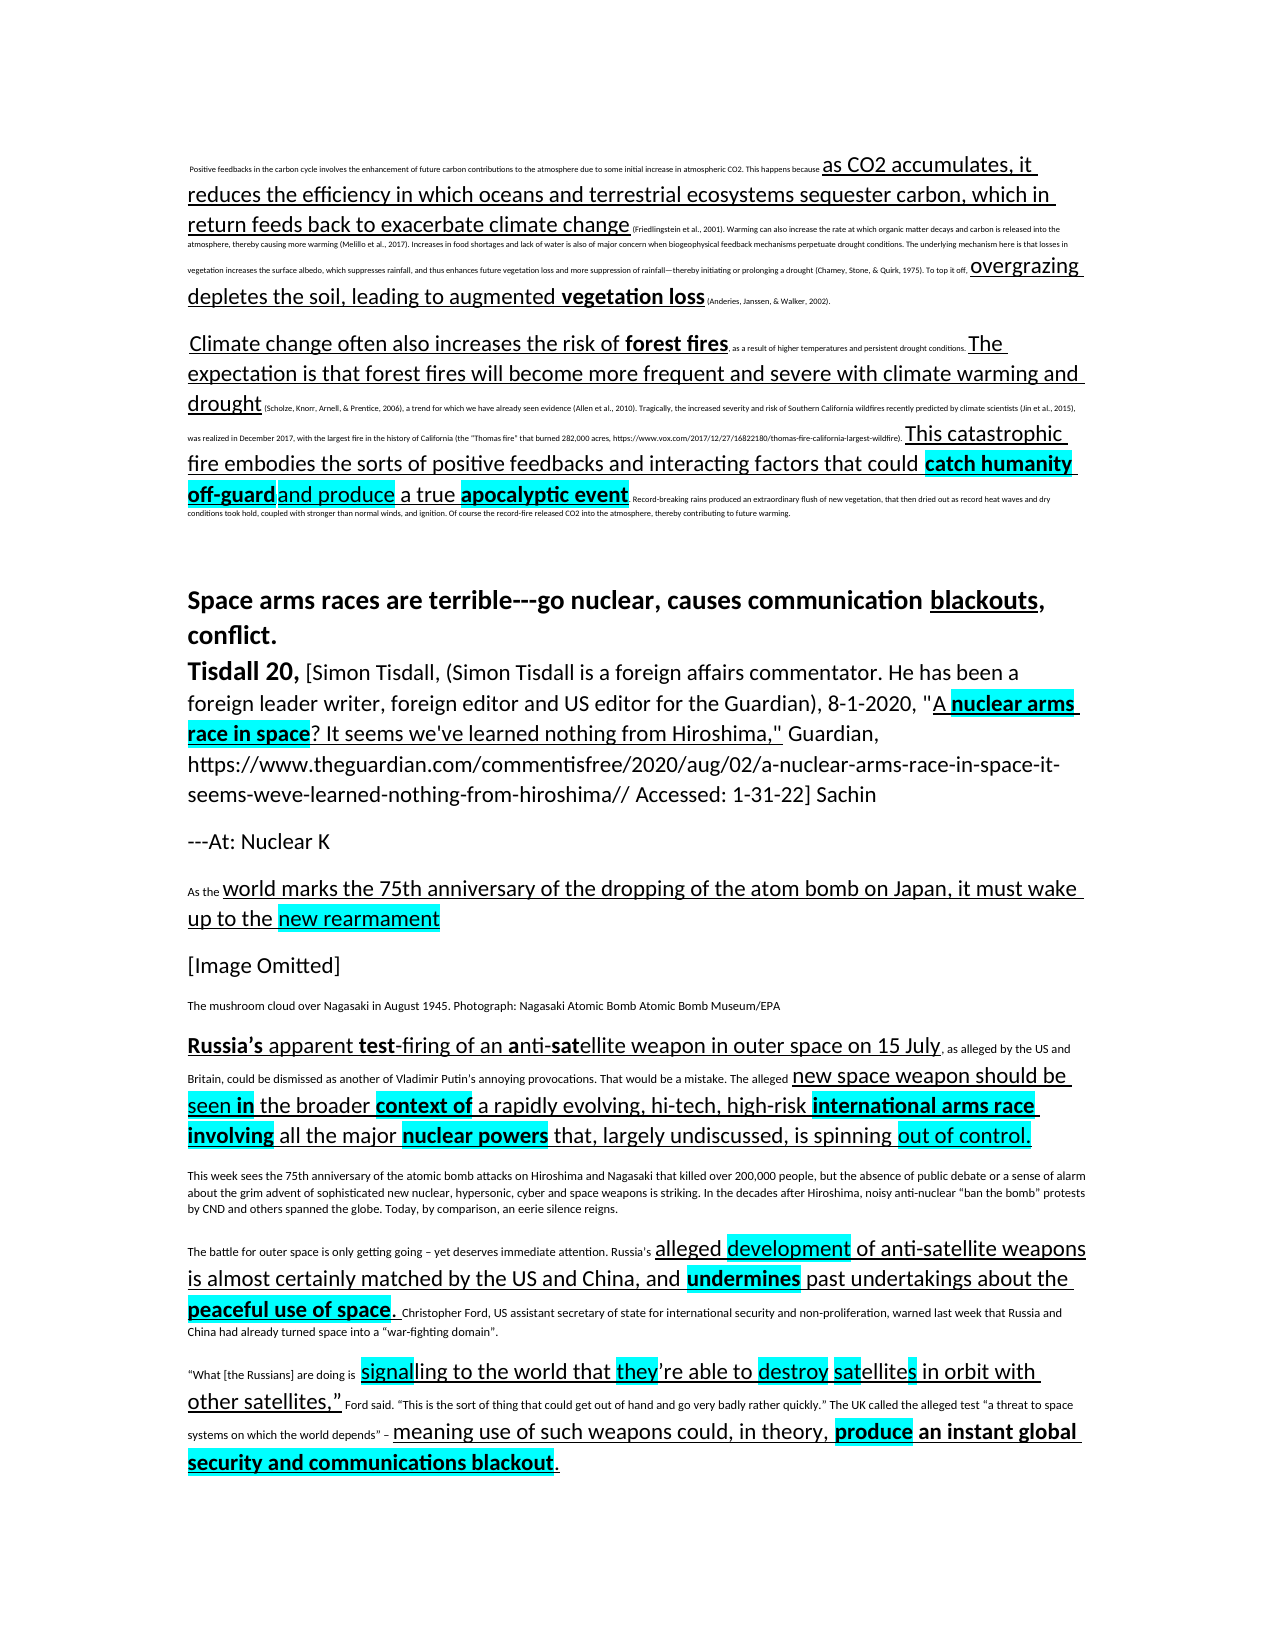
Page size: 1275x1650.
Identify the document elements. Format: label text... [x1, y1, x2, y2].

text Climate change often also increases the risk of forest fires, as a result of higher temperatures and persistent drought conditions. The expectation is that forest fires will become more frequent and severe with climate warming and drought (Scholze, Knorr, Arnell, & Prentice, 2006), a trend for which we have already seen evidence (Allen et al., 2010). Tragically, the increased severity and risk of Southern California wildfires recently predicted by climate scientists (Jin et al., 2015), was realized in December 2017, with the largest fire in the history of California (the “Thomas fire” that burned 282,000 acres, https://www.vox.com/2017/12/27/16822180/thomas-fire-california-largest-wildfire). This catastrophic fire embodies the sorts of positive feedbacks and interacting factors that could catch humanity off-guard and produce a true apocalyptic event. Record-breaking rains produced an extraordinary flush of new vegetation, that then dried out as record heat waves and dry conditions took hold, coupled with stronger than normal winds, and ignition. Of course the record-fire released CO2 into the atmosphere, thereby contributing to future warming. [187, 329, 1087, 519]
text The battle for outer space is only getting going – yet deserves immediate attention. Russia’s alleged development of anti-satellite weapons is almost certainly matched by the US and China, and undermines past undertakings about the peaceful use of space. Christopher Ford, US assistant secretary of state for international security and non-proliferation, warned last week that Russia and China had already turned space into a “war-fighting domain”. [187, 1234, 1087, 1339]
text As the world marks the 75th anniversary of the dropping of the atom bomb on Japan, it must wake up to the new rearmament [187, 874, 1087, 932]
text This week sees the 75th anniversary of the atomic bomb attacks on Hiroshima and Nagasaki that killed over 200,000 people, but the absence of public debate or a sense of alarm about the grim advent of sophisticated new nuclear, hypersonic, cyber and space weapons is striking. In the decades after Hiroshima, noisy anti-nuclear “ban the bomb” protests by CND and others spanned the globe. Today, by comparison, an eerie silence reigns. [187, 1168, 1087, 1217]
text ---At: Nuclear K [187, 827, 1087, 855]
text Positive feedbacks in the carbon cycle involves the enhancement of future carbon contributions to the atmosphere due to some initial increase in atmospheric CO2. This happens because as CO2 accumulates, it reduces the efficiency in which oceans and terrestrial ecosystems sequester carbon, which in return feeds back to exacerbate climate change (Friedlingstein et al., 2001). Warming can also increase the rate at which organic matter decays and carbon is released into the atmosphere, thereby causing more warming (Melillo et al., 2017). Increases in food shortages and lack of water is also of major concern when biogeophysical feedback mechanisms perpetuate drought conditions. The underlying mechanism here is that losses in vegetation increases the surface albedo, which suppresses rainfall, and thus enhances future vegetation loss and more suppression of rainfall—thereby initiating or prolonging a drought (Chamey, Stone, & Quirk, 1975). To top it off, overgrazing depletes the soil, leading to augmented vegetation loss (Anderies, Janssen, & Walker, 2002). [187, 150, 1087, 310]
subtitle Space arms races are terrible---go nuclear, causes communication blackouts, conflict. [187, 583, 1087, 652]
text [Image Omitted] [187, 951, 1087, 979]
text “What [the Russians] are doing is signalling to the world that they’re able to destroy satellites in orbit with other satellites,” Ford said. “This is the sort of thing that could get out of hand and go very badly rather quickly.” The UK called the alleged test “a threat to space systems on which the world depends” – meaning use of such weapons could, in theory, produce an instant global security and communications blackout. [187, 1357, 1087, 1476]
text Russia’s apparent test-firing of an anti-satellite weapon in outer space on 15 July, as alleged by the US and Britain, could be dismissed as another of Vladimir Putin’s annoying provocations. That would be a mistake. The alleged new space weapon should be seen in the broader context of a rapidly evolving, hi-tech, high-risk international arms race involving all the major nuclear powers that, largely undiscussed, is spinning out of control. [187, 1031, 1087, 1149]
text The mushroom cloud over Nagasaki in August 1945. Photograph: Nagasaki Atomic Bomb Atomic Bomb Museum/EPA [187, 998, 1087, 1013]
text Tisdall 20, [Simon Tisdall, (Simon Tisdall is a foreign affairs commentator. He has been a foreign leader writer, foreign editor and US editor for the Guardian), 8-1-2020, "A nuclear arms race in space? It seems we've learned nothing from Hiroshima," Guardian, https://www.theguardian.com/commentisfree/2020/aug/02/a-nuclear-arms-race-in-space-it-seems-weve-learned-nothing-from-hiroshima// Accessed: 1-31-22] Sachin [187, 654, 1087, 808]
